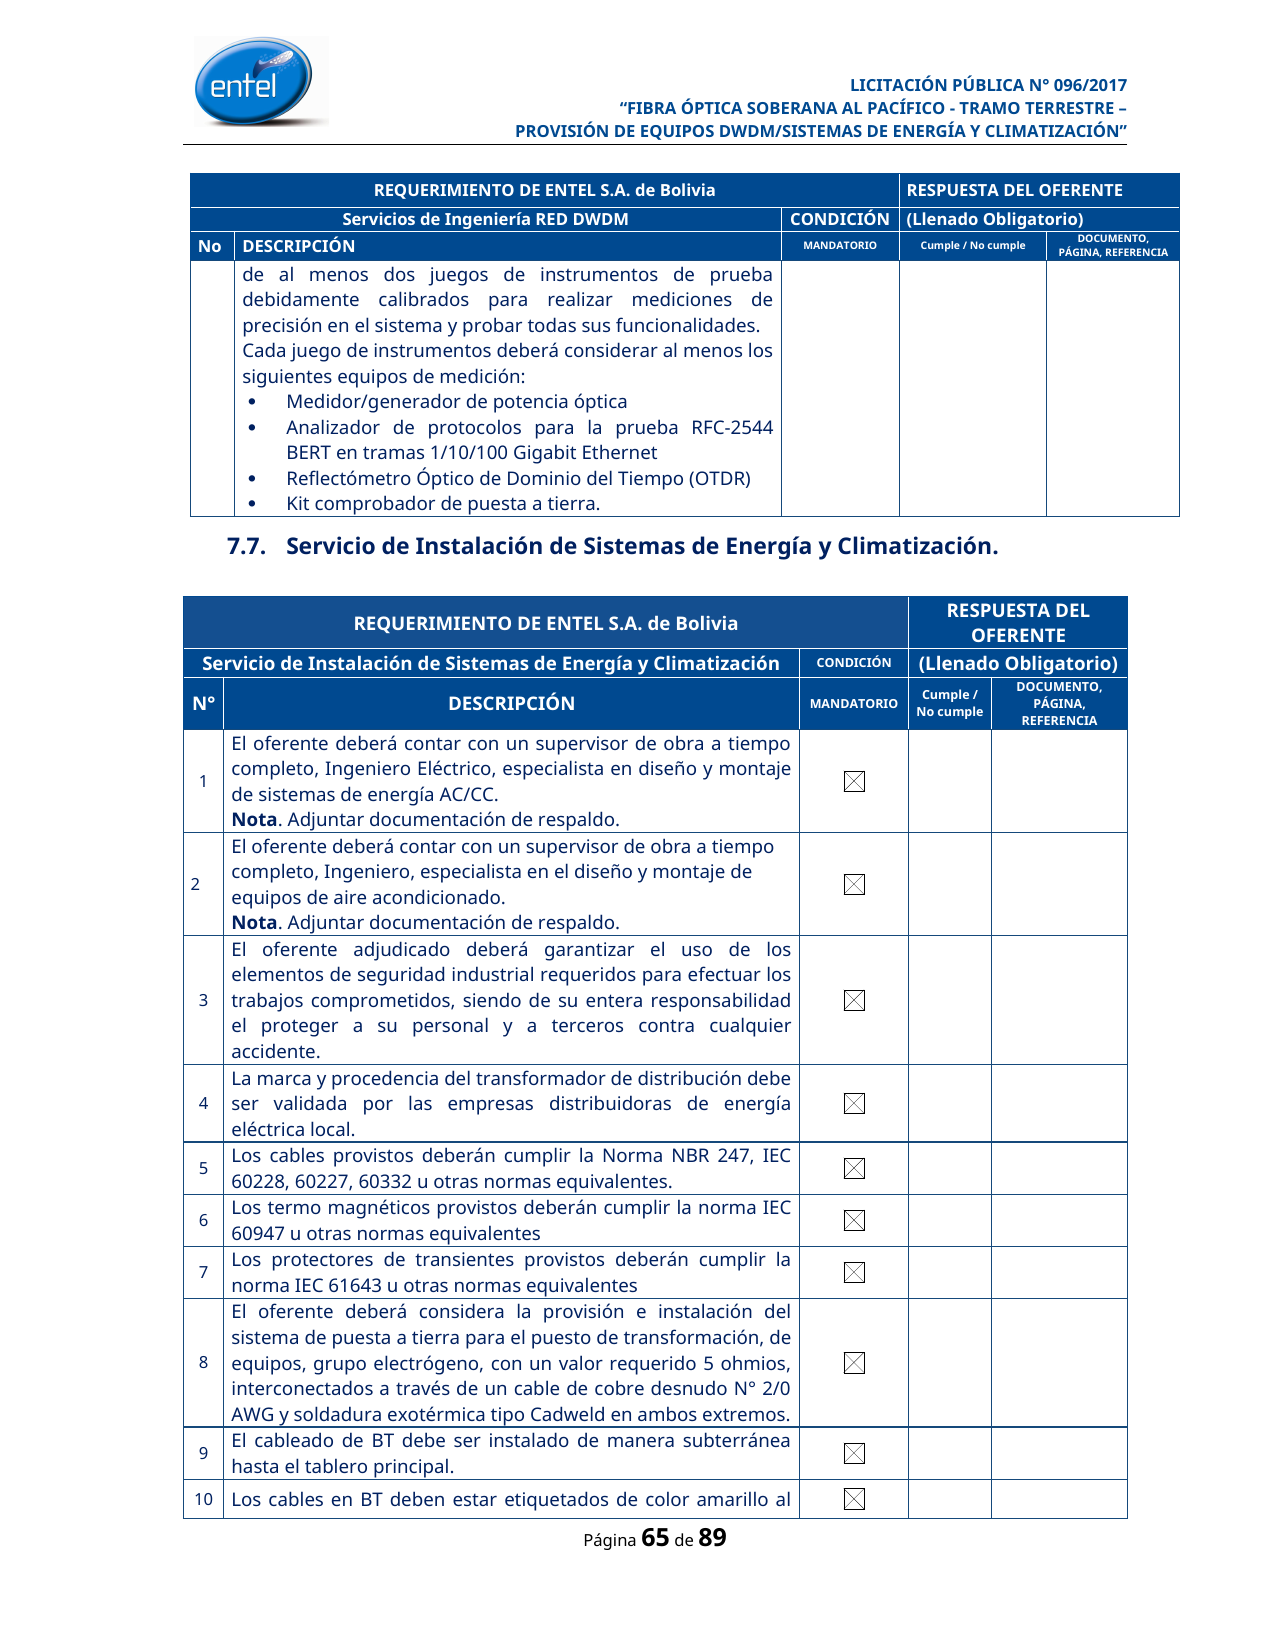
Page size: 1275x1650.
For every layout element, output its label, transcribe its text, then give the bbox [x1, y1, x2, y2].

table_cell Cumple / No cumple [900, 232, 1046, 260]
table_cell [782, 261, 899, 516]
table_cell [800, 1195, 908, 1246]
table_cell 1 [184, 730, 223, 832]
table_cell CONDICIÓN [782, 208, 899, 231]
table_cell Cumple / No cumple [909, 678, 991, 729]
table_cell [909, 1299, 991, 1426]
table_cell [909, 1480, 991, 1518]
picture [194, 36, 330, 127]
table_cell [992, 936, 1127, 1064]
table_cell [909, 833, 991, 935]
table_cell CONDICIÓN [800, 649, 908, 677]
table_cell DESCRIPCIÓN [224, 678, 799, 729]
table_cell DESCRIPCIÓN [235, 232, 781, 260]
table_cell [992, 1065, 1127, 1141]
table_cell [992, 1195, 1127, 1246]
table_cell [909, 1143, 991, 1193]
table_cell El oferente deberá contar con un supervisor de obra a tiempo completo, Ingeniero, especialista en el diseño y montaje de equipos de aire acondicionado. Nota. Adjuntar documentación de respaldo. [224, 833, 799, 935]
table_cell [909, 1065, 991, 1141]
table_cell N° [184, 678, 223, 729]
table_cell Servicios de Ingeniería RED DWDM [191, 208, 781, 231]
table_cell [900, 261, 1046, 516]
table_cell [909, 1247, 991, 1298]
table_cell (Llenado Obligatorio) [900, 208, 1179, 231]
table_cell [800, 1299, 908, 1426]
table_header RESPUESTA DEL OFERENTE [900, 174, 1179, 207]
table_cell 9 [184, 1428, 223, 1478]
table_cell Los termo magnéticos provistos deberán cumplir la norma IEC 60947 u otras normas equivalentes [224, 1195, 799, 1246]
table_header RESPUESTA DEL OFERENTE [909, 597, 1127, 648]
list Servicio de Instalación de Sistemas de Energía y Climatización. [227, 530, 1127, 561]
table_cell [909, 1428, 991, 1478]
table_cell [992, 1480, 1127, 1518]
table_cell 2 [184, 833, 223, 935]
table_cell DOCUMENTO, PÁGINA, REFERENCIA [1047, 232, 1179, 260]
table_header REQUERIMIENTO DE ENTEL S.A. de Bolivia [191, 174, 899, 207]
table_cell 4 [184, 1065, 223, 1141]
table_cell [800, 730, 908, 832]
table_cell El cableado de BT debe ser instalado de manera subterránea hasta el tablero principal. [224, 1428, 799, 1478]
table_cell [909, 730, 991, 832]
table_cell No [191, 232, 234, 260]
table_cell [800, 1065, 908, 1141]
table_cell El oferente adjudicado deberá garantizar el uso de los elementos de seguridad industrial requeridos para efectuar los trabajos comprometidos, siendo de su entera responsabilidad el proteger a su personal y a terceros contra cualquier accidente. [224, 936, 799, 1064]
table_cell Servicio de Instalación de Sistemas de Energía y Climatización [184, 649, 799, 677]
table_cell 10 [184, 1480, 223, 1518]
table_cell [909, 936, 991, 1064]
table_cell [992, 833, 1127, 935]
table_cell 3 [184, 936, 223, 1064]
table_header REQUERIMIENTO DE ENTEL S.A. de Bolivia [184, 597, 908, 648]
table_cell [800, 1247, 908, 1298]
table_cell El oferente deberá contar con un supervisor de obra a tiempo completo, Ingeniero Eléctrico, especialista en diseño y montaje de sistemas de energía AC/CC. Nota. Adjuntar documentación de respaldo. [224, 730, 799, 832]
table_cell (Llenado Obligatorio) [909, 649, 1127, 677]
table_cell [992, 1247, 1127, 1298]
table_cell El oferente deberá considera la provisión e instalación del sistema de puesta a tierra para el puesto de transformación, de equipos, grupo electrógeno, con un valor requerido 5 ohmios, interconectados a través de un cable de cobre desnudo N° 2/0 AWG y soldadura exotérmica tipo Cadweld en ambos extremos. [224, 1299, 799, 1426]
table_cell [992, 1143, 1127, 1193]
table_cell [992, 730, 1127, 832]
table_cell DOCUMENTO, PÁGINA, REFERENCIA [992, 678, 1127, 729]
table_cell Los protectores de transientes provistos deberán cumplir la norma IEC 61643 u otras normas equivalentes [224, 1247, 799, 1298]
table_cell [992, 1428, 1127, 1478]
table_cell 7 [184, 1247, 223, 1298]
table_cell [992, 1299, 1127, 1426]
table_cell La marca y procedencia del transformador de distribución debe ser validada por las empresas distribuidoras de energía eléctrica local. [224, 1065, 799, 1141]
table_cell [909, 1195, 991, 1246]
table_cell 8 [184, 1299, 223, 1426]
table_cell MANDATORIO [782, 232, 899, 260]
table_cell [800, 936, 908, 1064]
table_cell [1047, 261, 1179, 516]
table_cell [800, 1143, 908, 1193]
table_cell [800, 833, 908, 935]
table_cell [800, 1480, 908, 1518]
table_cell 6 [184, 1195, 223, 1246]
table_cell 5 [184, 1143, 223, 1193]
table_cell [800, 1428, 908, 1478]
table_cell 8 [191, 261, 234, 516]
table_cell Los cables provistos deberán cumplir la Norma NBR 247, IEC 60228, 60227, 60332 u otras normas equivalentes. [224, 1143, 799, 1193]
table_cell MANDATORIO [800, 678, 908, 729]
